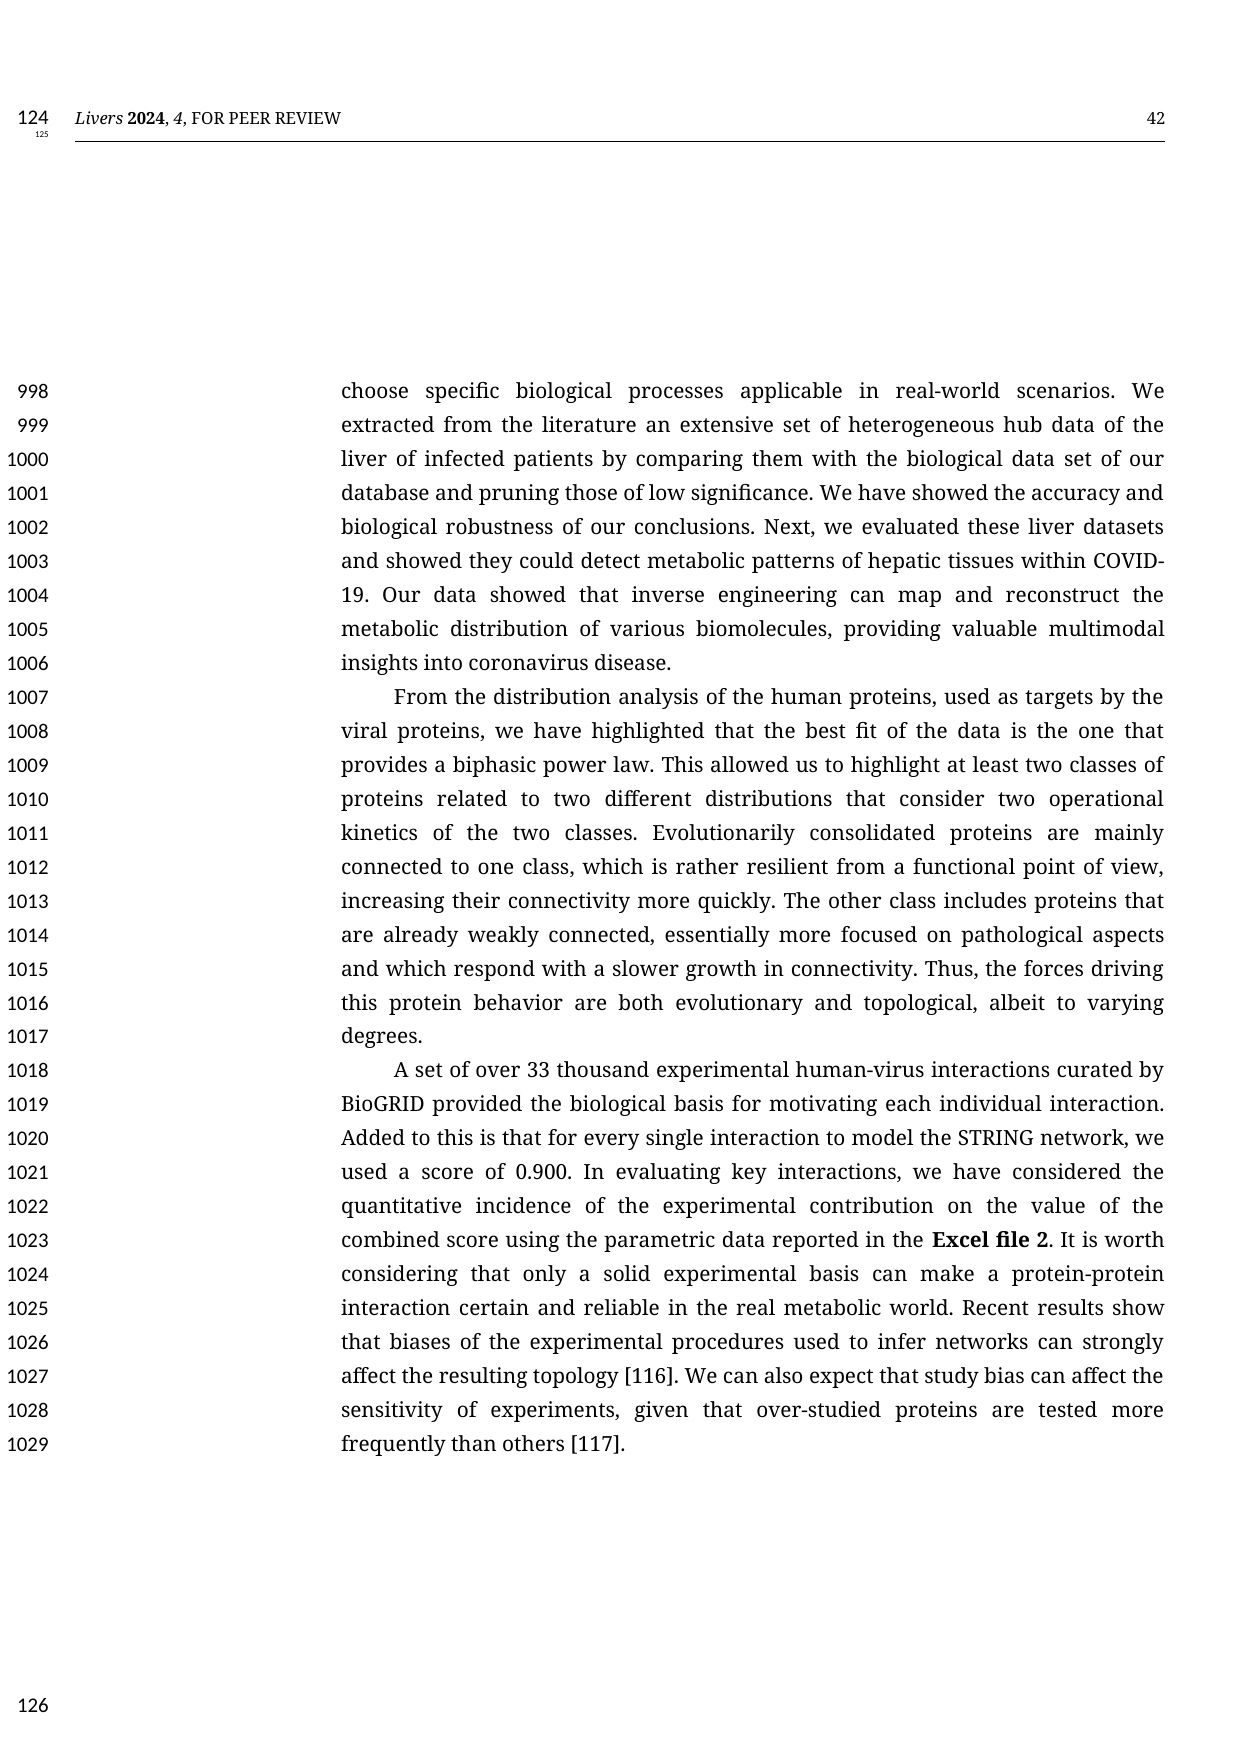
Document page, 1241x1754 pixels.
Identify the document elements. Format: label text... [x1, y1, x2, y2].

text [341, 374, 1165, 679]
text From the distribution analysis of the human proteins, used as targets by the viral proteins, we have highlighted that the best fit of the data is the one that provides a biphasic power law. This allowed us to highlight at least two classes of proteins related to two different distributions that consider two operational kinetics of the two classes. Evolutionarily consolidated proteins are mainly connected to one class, which is rather resilient from a functional point of view, increasing their connectivity more quickly. The other class includes proteins that are already weakly connected, essentially more focused on pathological aspects and which respond with a slower growth in connectivity. Thus, the forces driving this protein behavior are both evolutionary and topological, albeit to varying degrees. [341, 679, 1165, 1053]
text A set of over 33 thousand experimental human-virus interactions curated by BioGRID provided the biological basis for motivating each individual interaction. Added to this is that for every single interaction to model the STRING network, we used a score of 0.900. In evaluating key interactions, we have considered the quantitative incidence of the experimental contribution on the value of the combined score using the parametric data reported in the Excel file 2. It is worth considering that only a solid experimental basis can make a protein-protein interaction certain and reliable in the real metabolic world. Recent results show that biases of the experimental procedures used to infer networks can strongly affect the resulting topology [116]. We can also expect that study bias can affect the sensitivity of experiments, given that over-studied proteins are tested more frequently than others [117]. [341, 1053, 1165, 1460]
